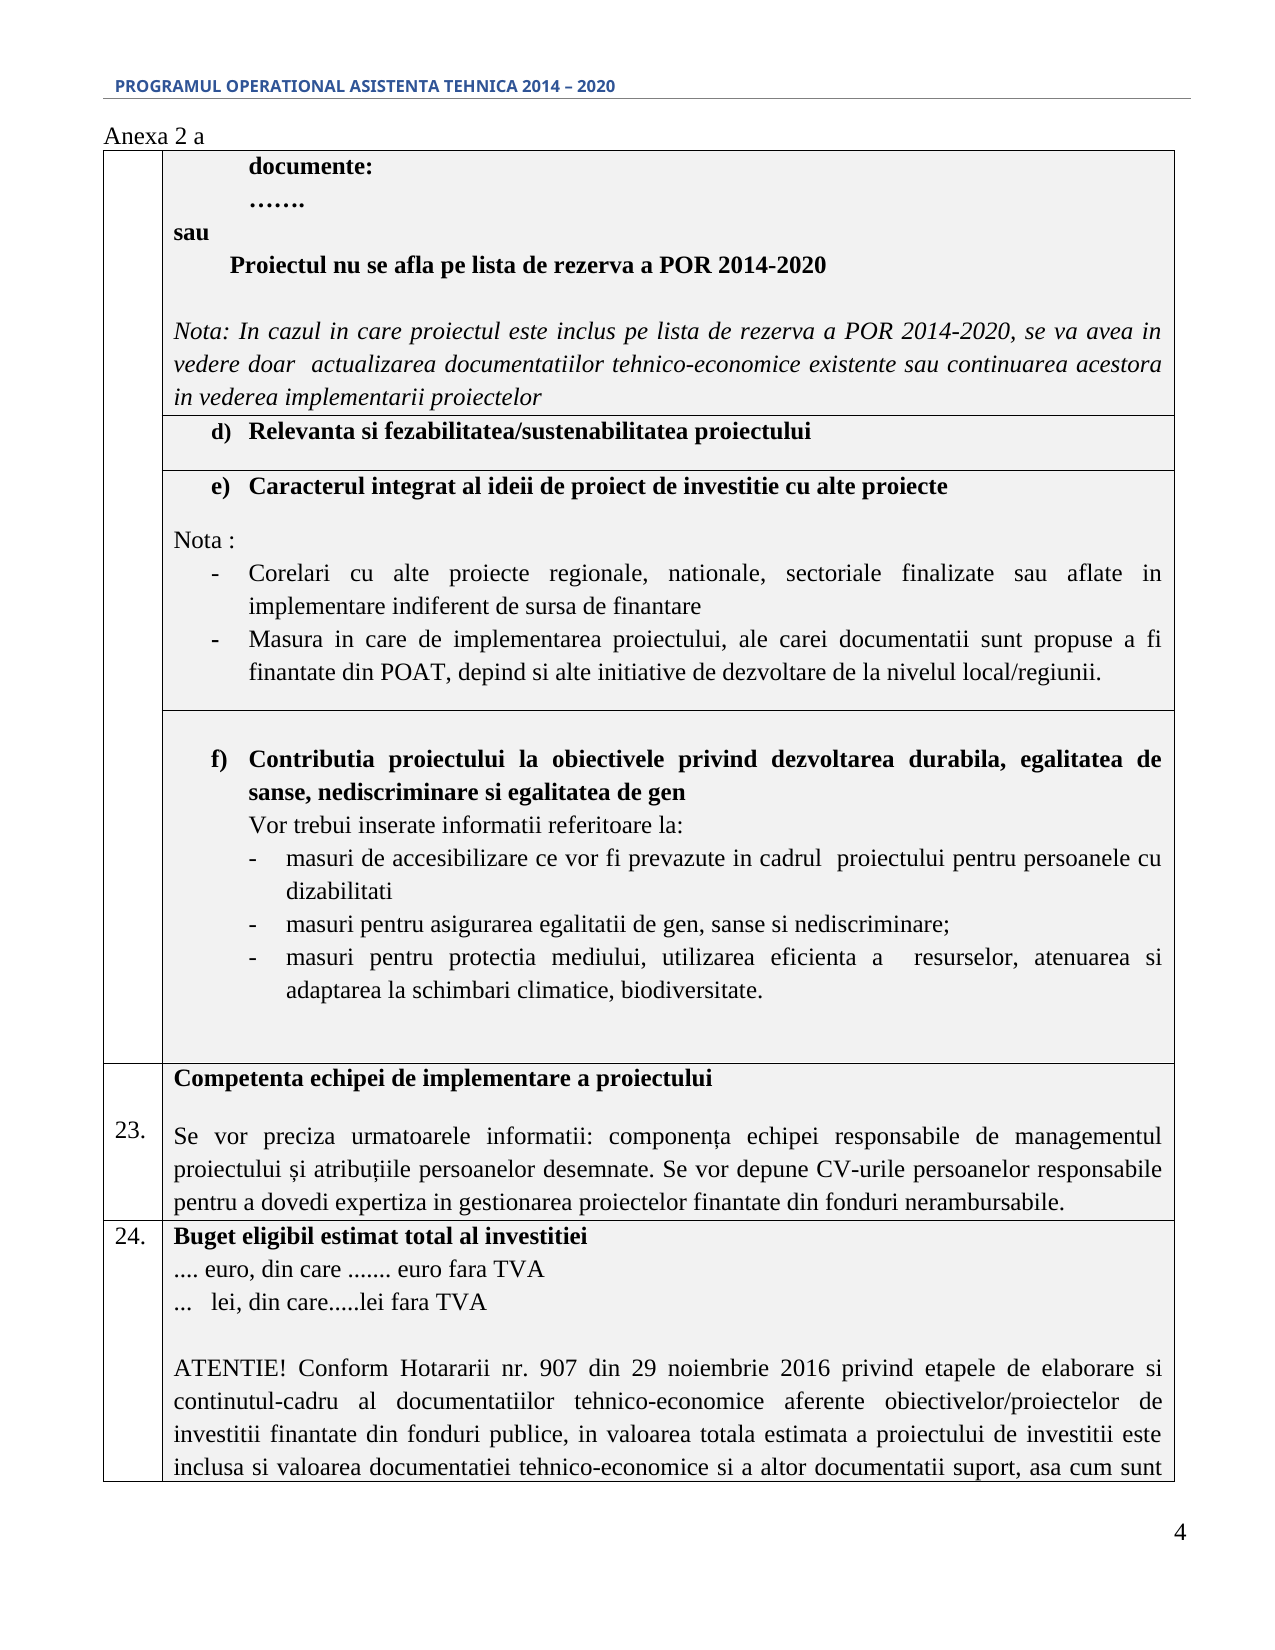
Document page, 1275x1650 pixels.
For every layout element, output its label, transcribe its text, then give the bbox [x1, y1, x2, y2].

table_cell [163, 1221, 1174, 1481]
table_cell [104, 1064, 162, 1220]
table_cell Competenta echipei de implementare a proiectului Se vor preciza urmatoarele informatii: componența echipei responsabile de managementul proiectului și atribuțiile persoanelor desemnate. Se vor depune CV-urile persoanelor responsabile pentru a dovedi expertiza in gestionarea proiectelor finantate din fonduri nerambursabile. [163, 1064, 1174, 1220]
table_cell Relevanta si fezabilitatea/sustenabilitatea proiectului [163, 416, 1174, 470]
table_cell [163, 151, 1174, 415]
table_cell Contributia proiectului la obiectivele privind dezvoltarea durabila, egalitatea de sanse, nediscriminare si egalitatea de gen Vor trebui inserate informatii referitoare la: masuri de accesibilizare ce vor fi prevazute in cadrul proiectului pentru persoanele cu dizabilitati masuri pentru asigurarea egalitatii de gen, sanse si nediscriminare; masuri pentru protectia mediului, utilizarea eficienta a resurselor, atenuarea si adaptarea la schimbari climatice, biodiversitate. [163, 711, 1174, 1062]
table_cell [104, 1221, 162, 1481]
table_cell Caracterul integrat al ideii de proiect de investitie cu alte proiecte Nota : Corelari cu alte proiecte regionale, nationale, sectoriale finalizate sau aflate in implementare indiferent de sursa de finantare Masura in care de implementarea proiectului, ale carei documentatii sunt propuse a fi finantate din POAT, depind si alte initiative de dezvoltare de la nivelul local/regiunii. [163, 471, 1174, 710]
